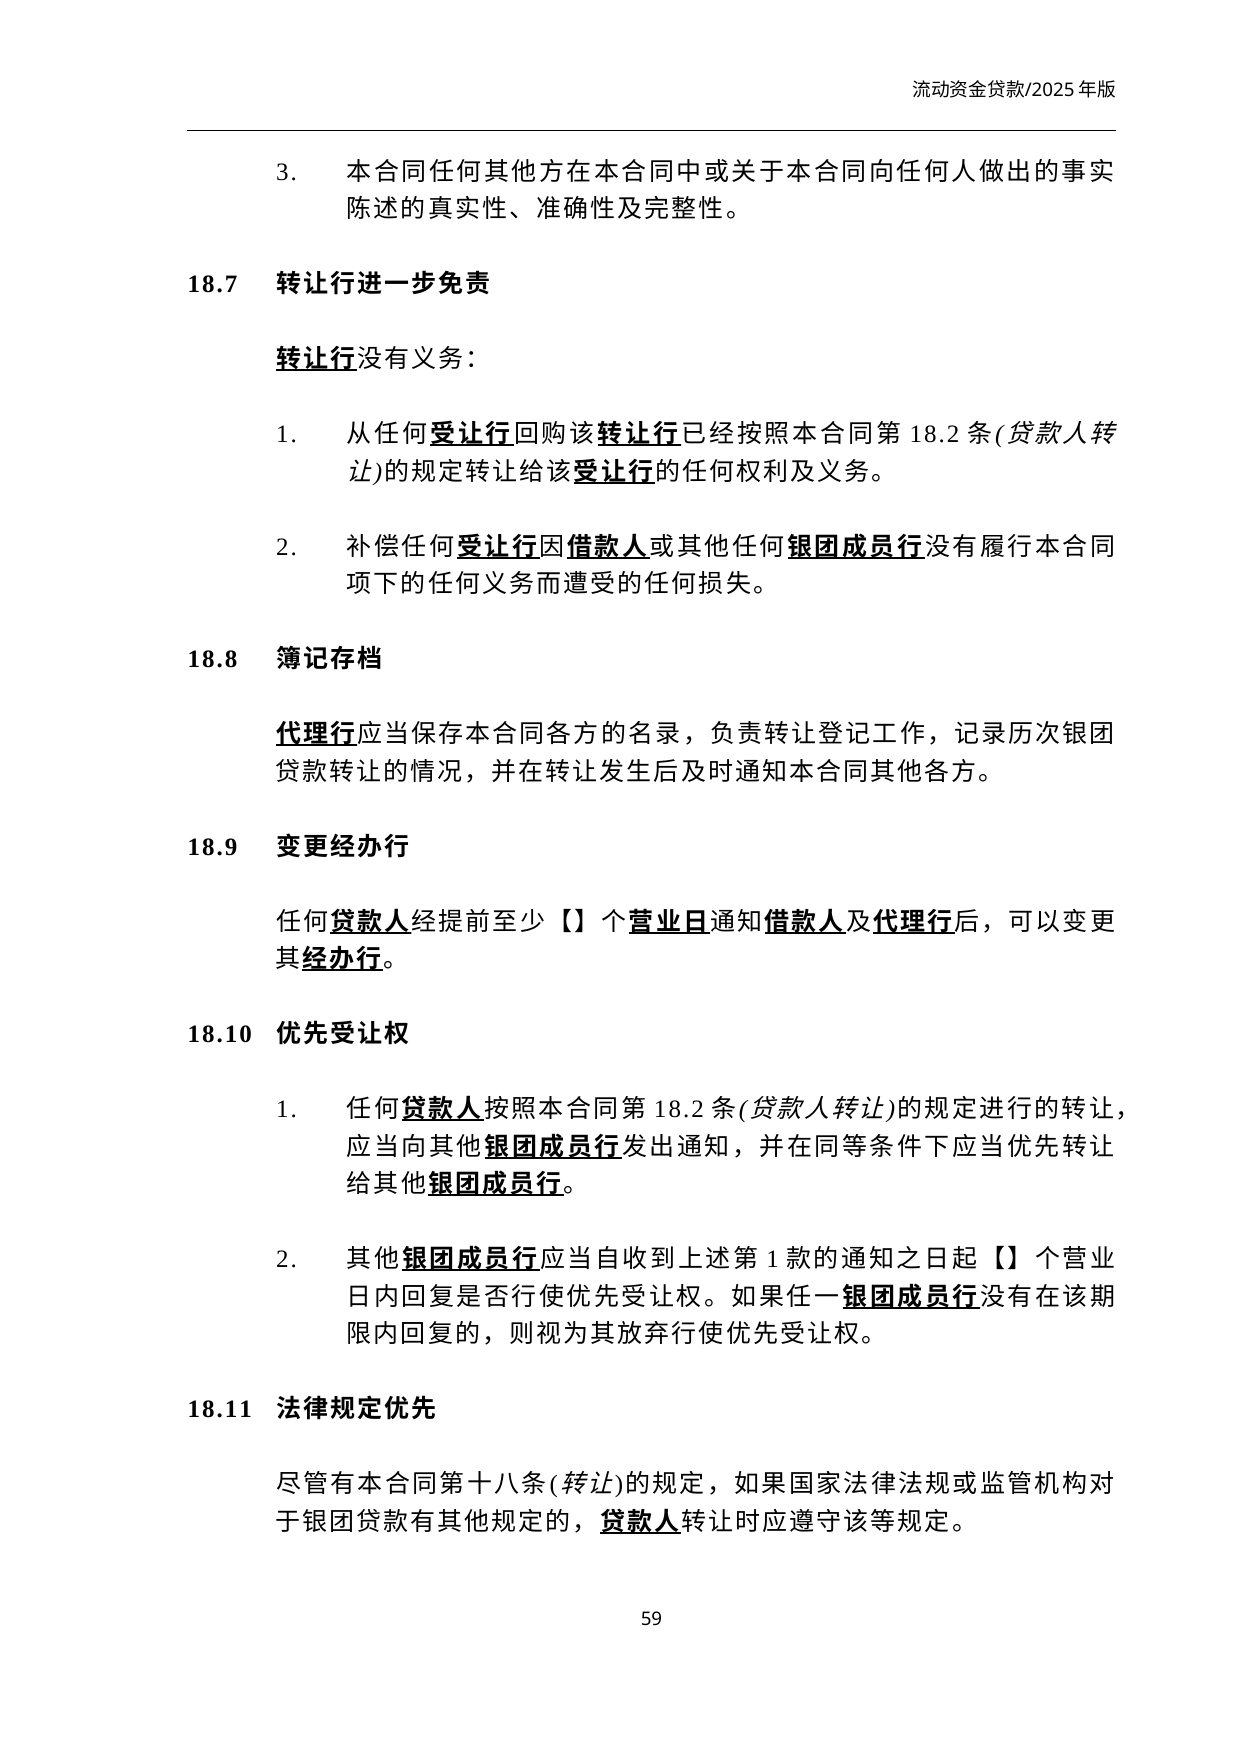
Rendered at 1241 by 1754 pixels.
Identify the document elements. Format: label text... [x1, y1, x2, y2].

text 代理行应当保存本合同各方的名录，负责转让登记工作，记录历次银团贷款转让的情况，并在转让发生后及时通知本合同其他各方。 [275, 712, 1116, 787]
list 本合同任何其他方在本合同中或关于本合同向任何人做出的事实陈述的真实性、准确性及完整性。 [276, 150, 1116, 225]
list 法律规定优先 [187, 1387, 1116, 1425]
text 尽管有本合同第十八条(转让)的规定，如果国家法律法规或监管机构对于银团贷款有其他规定的，贷款人转让时应遵守该等规定。 [275, 1462, 1116, 1537]
list 转让行进一步免责 [187, 262, 1116, 300]
list 簿记存档 [187, 637, 1116, 675]
text 任何贷款人经提前至少【】个营业日通知借款人及代理行后，可以变更其经办行。 [275, 900, 1116, 975]
list 从任何受让行回购该转让行已经按照本合同第18.2条(贷款人转让)的规定转让给该受让行的任何权利及义务。 [276, 412, 1116, 487]
list 变更经办行 [187, 825, 1116, 862]
text 转让行没有义务： [275, 337, 1116, 375]
list 其他银团成员行应当自收到上述第1款的通知之日起【】个营业日内回复是否行使优先受让权。如果任一银团成员行没有在该期限内回复的，则视为其放弃行使优先受让权。 [276, 1237, 1116, 1350]
list 补偿任何受让行因借款人或其他任何银团成员行没有履行本合同项下的任何义务而遭受的任何损失。 [276, 525, 1116, 600]
list 任何贷款人按照本合同第18.2条(贷款人转让)的规定进行的转让，应当向其他银团成员行发出通知，并在同等条件下应当优先转让给其他银团成员行。 [276, 1087, 1116, 1200]
list 优先受让权 [187, 1012, 1116, 1050]
